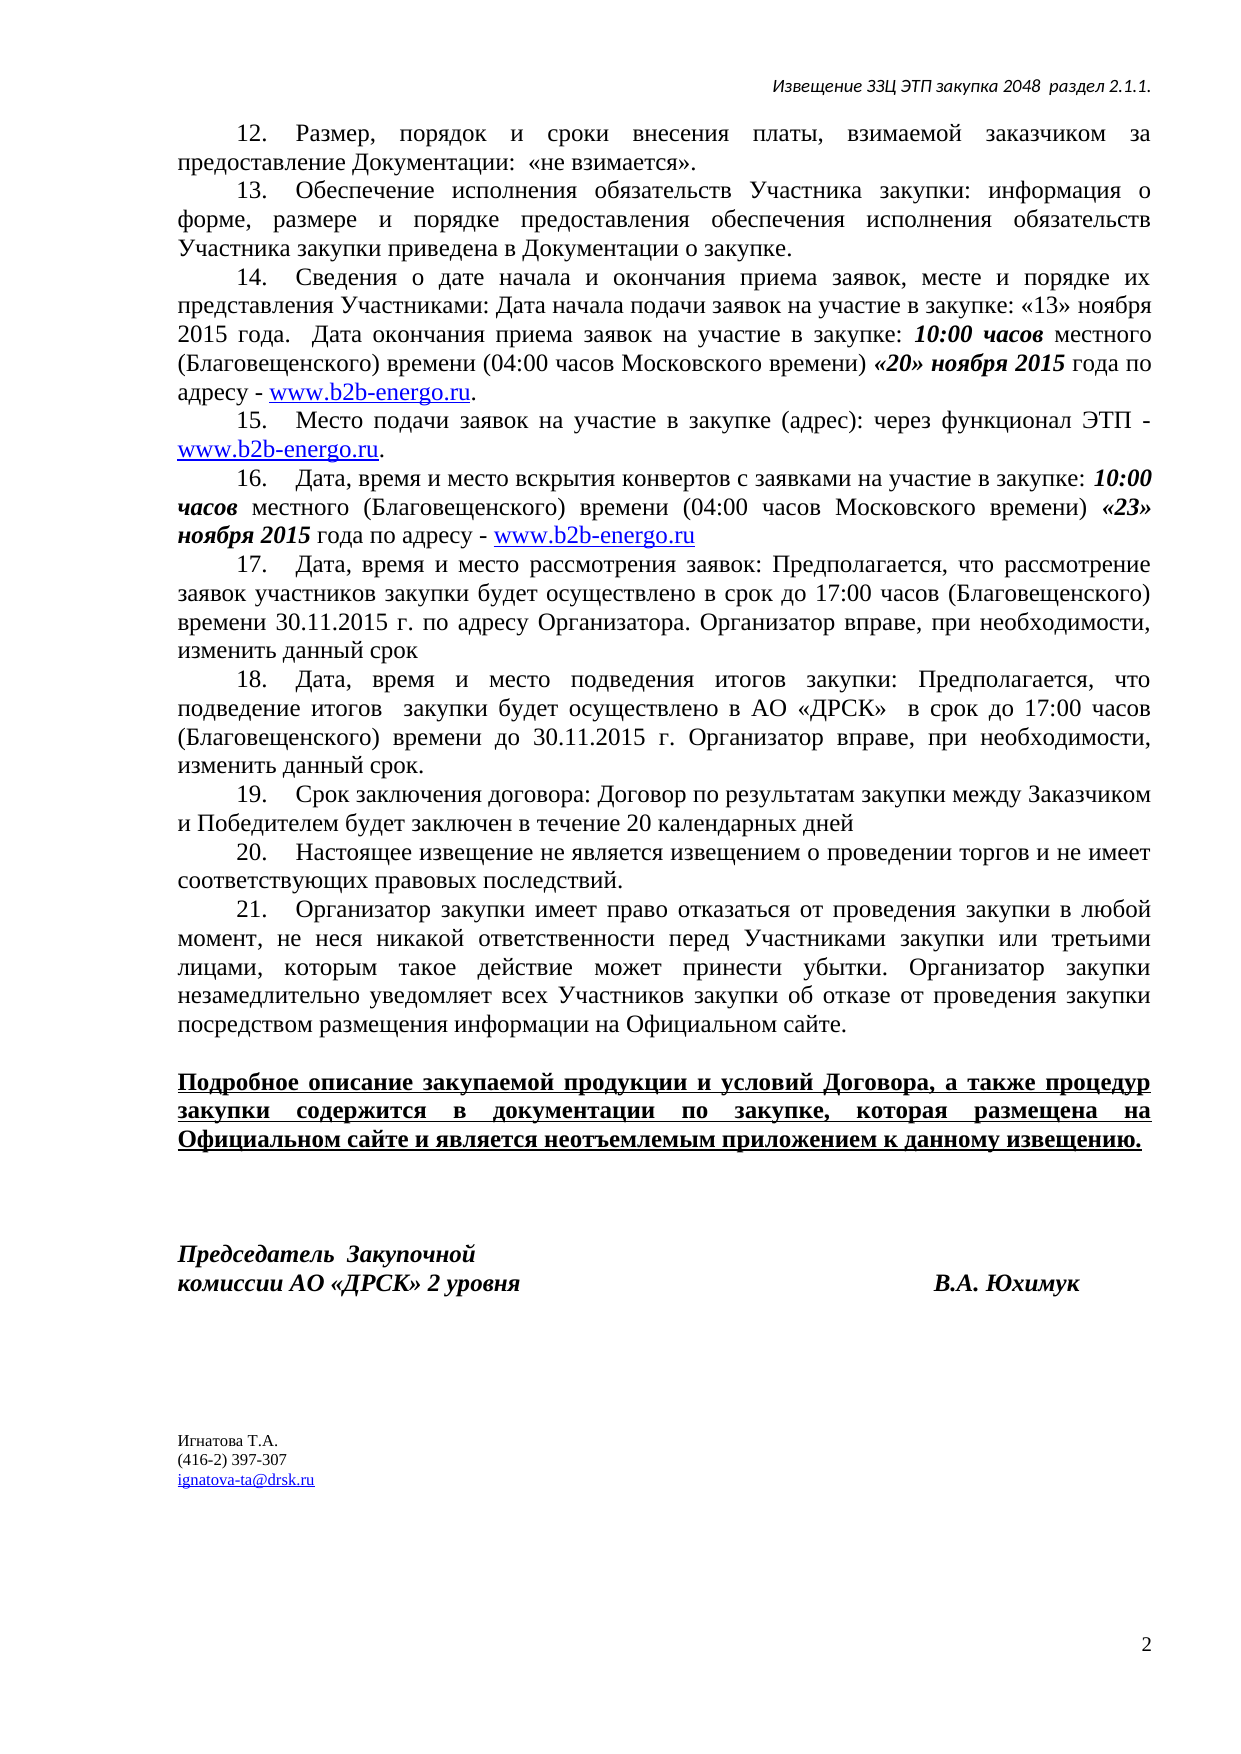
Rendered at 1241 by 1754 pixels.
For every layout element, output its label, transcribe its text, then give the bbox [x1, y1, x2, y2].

text Игнатова Т.А. [177, 1431, 1152, 1450]
list Сведения о дате начала и окончания приема заявок, месте и порядке их представления Участниками: Дата начала подачи заявок на участие в закупке: «13» ноября 2015 года. Дата окончания приема заявок на участие в закупке: 10:00 часов местного (Благовещенского) времени (04:00 часов Московского времени) «20» ноября 2015 года по адресу - www.b2b-energo.ru. [177, 262, 1152, 406]
list Организатор закупки имеет право отказаться от проведения закупки в любой момент, не неся никакой ответственности перед Участниками закупки или третьими лицами, которым такое действие может принести убытки. Организатор закупки незамедлительно уведомляет всех Участников закупки об отказе от проведения закупки посредством размещения информации на Официальном сайте. [177, 894, 1152, 1038]
list Дата, время и место вскрытия конвертов с заявками на участие в закупке: 10:00 часов местного (Благовещенского) времени (04:00 часов Московского времени) «23» ноября 2015 года по адресу - www.b2b-energo.ru [177, 463, 1152, 549]
list Настоящее извещение не является извещением о проведении торгов и не имеет соответствующих правовых последствий. [177, 837, 1152, 894]
list Обеспечение исполнения обязательств Участника закупки: информация о форме, размере и порядке предоставления обеспечения исполнения обязательств Участника закупки приведена в Документации о закупке. [177, 176, 1152, 262]
list Срок заключения договора: Договор по результатам закупки между Заказчиком и Победителем будет заключен в течение 20 календарных дней [177, 779, 1152, 837]
text Подробное описание закупаемой продукции и условий Договора, а также процедур закупки содержится в документации по закупке, которая размещена на Официальном сайте и является неотъемлемым приложением к данному извещению. [177, 1067, 1152, 1121]
text Подробное описание закупаемой продукции и условий Договора, а также процедур закупки содержится в документации по закупке, которая размещена на Официальном сайте и является неотъемлемым приложением к данному извещению. [177, 1122, 1152, 1153]
list Дата, время и место рассмотрения заявок: Предполагается, что рассмотрение заявок участников закупки будет осуществлено в срок до 17:00 часов (Благовещенского) времени 30.11.2015 г. по адресу Организатора. Организатор вправе, при необходимости, изменить данный срок [177, 549, 1152, 664]
list Место подачи заявок на участие в закупке (адрес): через функционал ЭТП - www.b2b-energo.ru. [177, 406, 1152, 463]
list Дата, время и место подведения итогов закупки: Предполагается, что подведение итогов закупки будет осуществлено в АО «ДРСК» в срок до 17:00 часов (Благовещенского) времени до 30.11.2015 г. Организатор вправе, при необходимости, изменить данный срок. [177, 664, 1152, 779]
text ignatova-ta@drsk.ru [177, 1469, 1152, 1488]
text (416-2) 397-307 [177, 1450, 1152, 1469]
text комиссии АО «ДРСК» 2 уровня В.А. Юхимук [177, 1268, 1152, 1297]
text Председатель Закупочной [177, 1239, 1152, 1268]
list Размер, порядок и сроки внесения платы, взимаемой заказчиком за предоставление Документации: «не взимается». [177, 118, 1152, 176]
